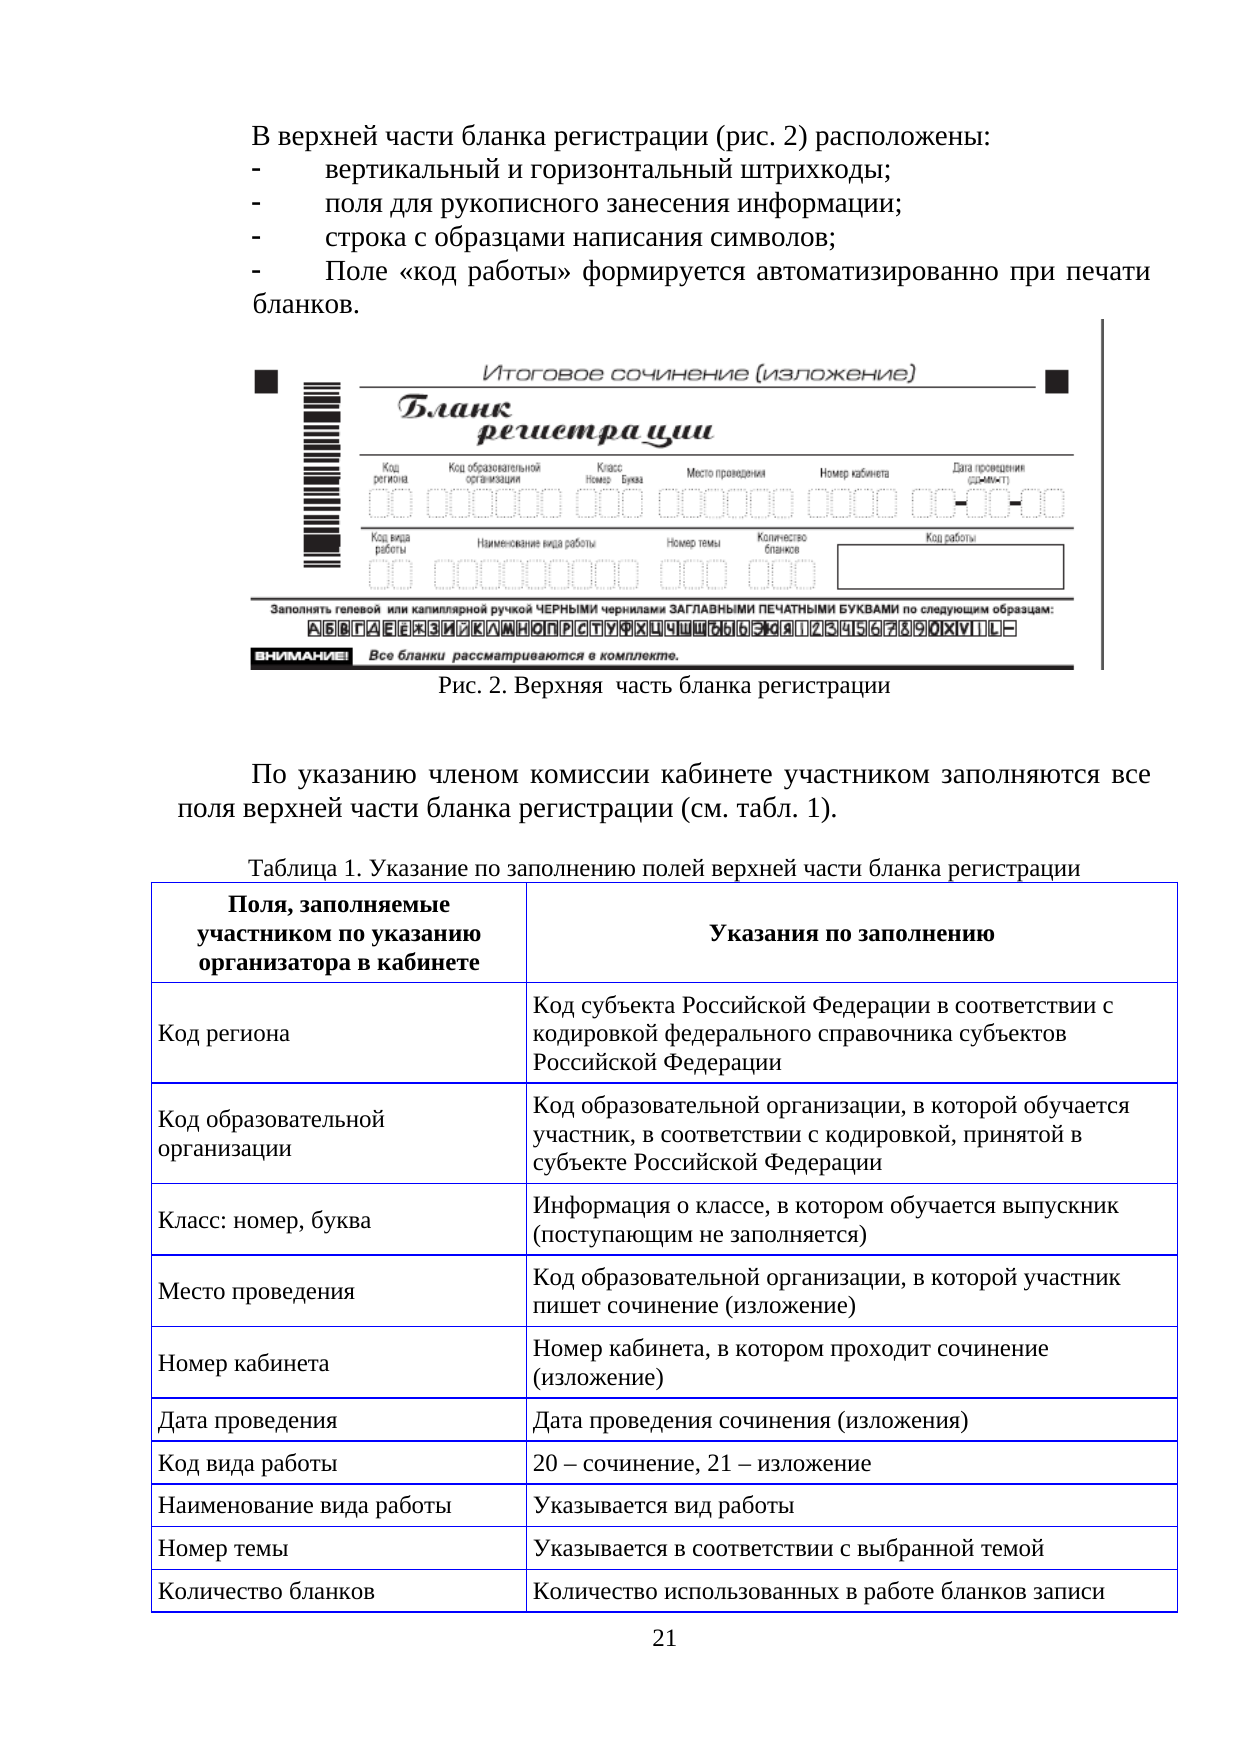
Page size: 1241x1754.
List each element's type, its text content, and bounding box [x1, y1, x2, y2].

list поля для рукописного занесения информации; [251, 185, 1152, 219]
table_cell Указывается в соответствии с выбранной темой [527, 1527, 1177, 1568]
table_cell Код региона [152, 983, 526, 1082]
table_cell Номер кабинета [152, 1327, 526, 1397]
text По указанию членом комиссии кабинете участником заполняются все поля верхней части бланка регистрации (см. табл. 1). [177, 757, 1152, 824]
table_cell Код вида работы [152, 1442, 526, 1483]
table_cell Количество использованных в работе бланков записи [527, 1570, 1177, 1611]
table_cell Код образовательной организации, в которой обучается участник, в соответствии с кодировкой, принятой в субъекте Российской Федерации [527, 1084, 1177, 1182]
table_cell Номер темы [152, 1527, 526, 1568]
table_cell Код образовательной организации, в которой участник пишет сочинение (изложение) [527, 1256, 1177, 1326]
table_cell Номер кабинета, в котором проходит сочинение (изложение) [527, 1327, 1177, 1397]
table_cell Класс: номер, буква [152, 1184, 526, 1254]
list строка с образцами написания символов; [251, 219, 1152, 253]
table_cell Код субъекта Российской Федерации в соответствии с кодировкой федерального справочника субъектов Российской Федерации [527, 983, 1177, 1082]
table_cell 20 – сочинение, 21 – изложение [527, 1442, 1177, 1483]
table_cell Дата проведения [152, 1399, 526, 1440]
text Таблица 1. Указание по заполнению полей верхней части бланка регистрации [177, 853, 1152, 882]
table_cell Наименование вида работы [152, 1485, 526, 1526]
table_cell Количество бланков [152, 1570, 526, 1611]
table_header Указания по заполнению [527, 883, 1177, 982]
table_cell Код образовательной организации [152, 1084, 526, 1182]
table_cell Дата проведения сочинения (изложения) [527, 1399, 1177, 1440]
picture [225, 319, 1104, 670]
table_cell Информация о классе, в котором обучается выпускник (поступающим не заполняется) [527, 1184, 1177, 1254]
list вертикальный и горизонтальный штрихкоды; [251, 152, 1152, 185]
list Поле «код работы» формируется автоматизированно при печати бланков. [251, 253, 1152, 320]
table_header Поля, заполняемые участником по указанию организатора в кабинете [152, 883, 526, 982]
table_cell Указывается вид работы [527, 1485, 1177, 1526]
table_cell Место проведения [152, 1256, 526, 1326]
text В верхней части бланка регистрации (рис. 2) расположены: [177, 118, 1152, 152]
